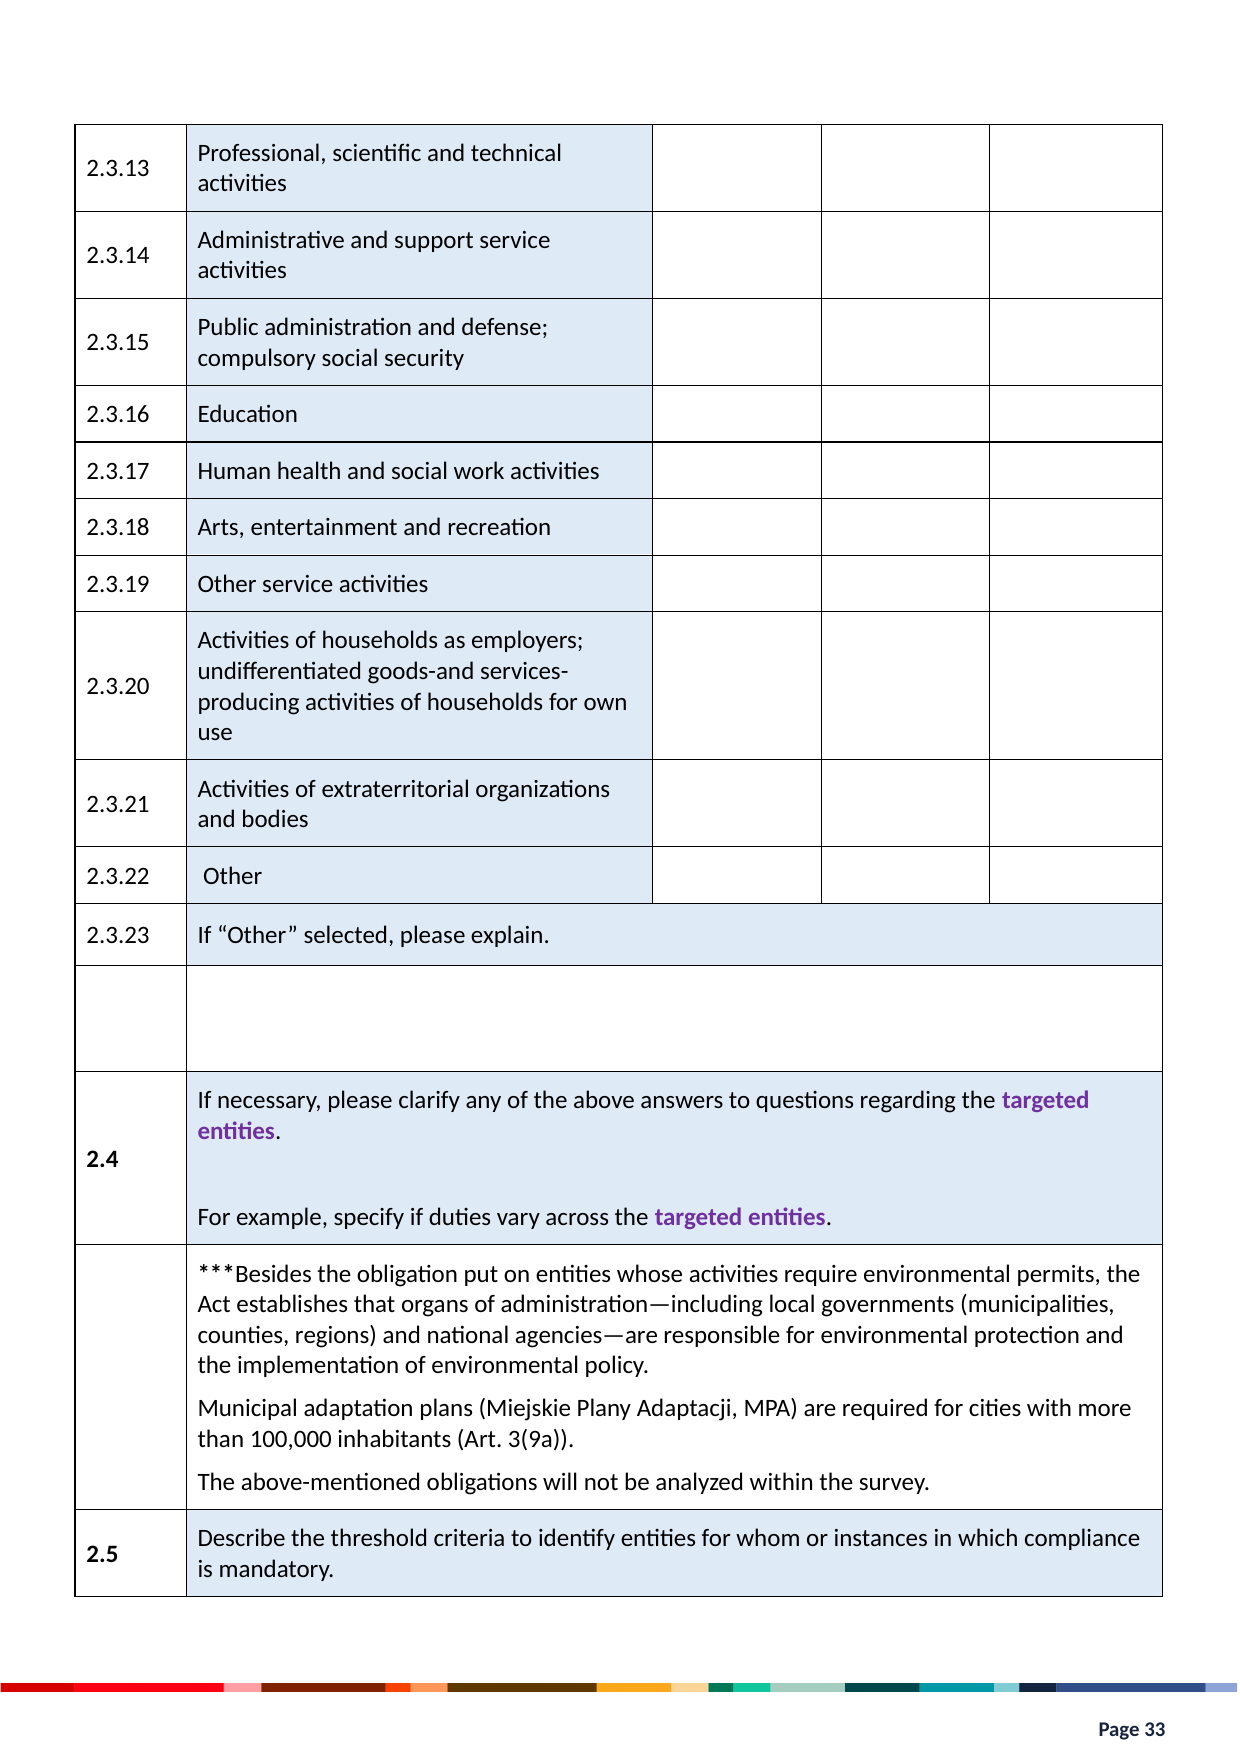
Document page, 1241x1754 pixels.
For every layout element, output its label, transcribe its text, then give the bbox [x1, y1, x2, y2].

table_cell If “Other” selected, please explain. [187, 904, 1162, 965]
table_cell [990, 499, 1162, 554]
table_cell ***Besides the obligation put on entities whose activities require environmental permits, the Act establishes that organs of administration—including local governments (municipalities, counties, regions) and national agencies—are responsible for environmental protection and the implementation of environmental policy. Municipal adaptation plans (Miejskie Plany Adaptacji, MPA) are required for cities with more than 100,000 inhabitants (Art. 3(9a)). The above-mentioned obligations will not be analyzed within the survey. [187, 1245, 1162, 1509]
table_cell [653, 443, 821, 498]
table_cell [990, 760, 1162, 846]
table_cell [990, 386, 1162, 441]
table_cell 2.4 [76, 1072, 186, 1244]
table_cell 2.3.22 [76, 847, 186, 903]
table_cell [822, 443, 989, 498]
table_cell [990, 847, 1162, 903]
table_cell [653, 386, 821, 441]
table_cell 2.3.15 [76, 299, 186, 385]
table_cell [187, 966, 1162, 1071]
table_cell 2.3.23 [76, 904, 186, 965]
table_cell [990, 612, 1162, 759]
table_cell [990, 556, 1162, 611]
table_cell [822, 612, 989, 759]
table_cell Other service activities [187, 556, 652, 611]
table_cell [653, 847, 821, 903]
table_cell 2.3.13 [76, 125, 186, 211]
table_cell Administrative and support service activities [187, 212, 652, 298]
table_cell 2.3.14 [76, 212, 186, 298]
table_cell [822, 386, 989, 441]
table_cell [653, 125, 821, 211]
table_cell [822, 847, 989, 903]
table_cell Arts, entertainment and recreation [187, 499, 652, 554]
table_cell 2.3.16 [76, 386, 186, 441]
table_cell 2.3.18 [76, 499, 186, 554]
table_cell [653, 499, 821, 554]
table_cell [822, 499, 989, 554]
table_cell [990, 125, 1162, 211]
table_cell [822, 125, 989, 211]
table_cell [653, 612, 821, 759]
table_cell [653, 760, 821, 846]
table_cell Education [187, 386, 652, 441]
table_cell Describe the threshold criteria to identify entities for whom or instances in which compliance is mandatory. [187, 1510, 1162, 1596]
table_cell [990, 212, 1162, 298]
table_cell [822, 556, 989, 611]
table_cell [76, 966, 186, 1071]
table_cell If necessary, please clarify any of the above answers to questions regarding the targeted entities. For example, specify if duties vary across the targeted entities. [187, 1072, 1162, 1244]
table_cell 2.3.21 [76, 760, 186, 846]
table_cell Activities of extraterritorial organizations and bodies [187, 760, 652, 846]
picture [0, 1683, 1236, 1692]
table_cell 2.3.17 [76, 443, 186, 498]
table_cell [76, 1245, 186, 1509]
table_cell 2.3.19 [76, 556, 186, 611]
table_cell [990, 443, 1162, 498]
table_cell [822, 212, 989, 298]
table_cell Activities of households as employers; undifferentiated goods-and services-producing activities of households for own use [187, 612, 652, 759]
table_cell Other [187, 847, 652, 903]
table_cell 2.5 [76, 1510, 186, 1596]
table_cell [990, 299, 1162, 385]
table_cell Public administration and defense; compulsory social security [187, 299, 652, 385]
table_cell [822, 299, 989, 385]
table_cell [822, 760, 989, 846]
table_cell 2.3.20 [76, 612, 186, 759]
table_cell [653, 299, 821, 385]
table_cell Professional, scientific and technical activities [187, 125, 652, 211]
table_cell Human health and social work activities [187, 443, 652, 498]
table_cell [653, 556, 821, 611]
table_cell [653, 212, 821, 298]
